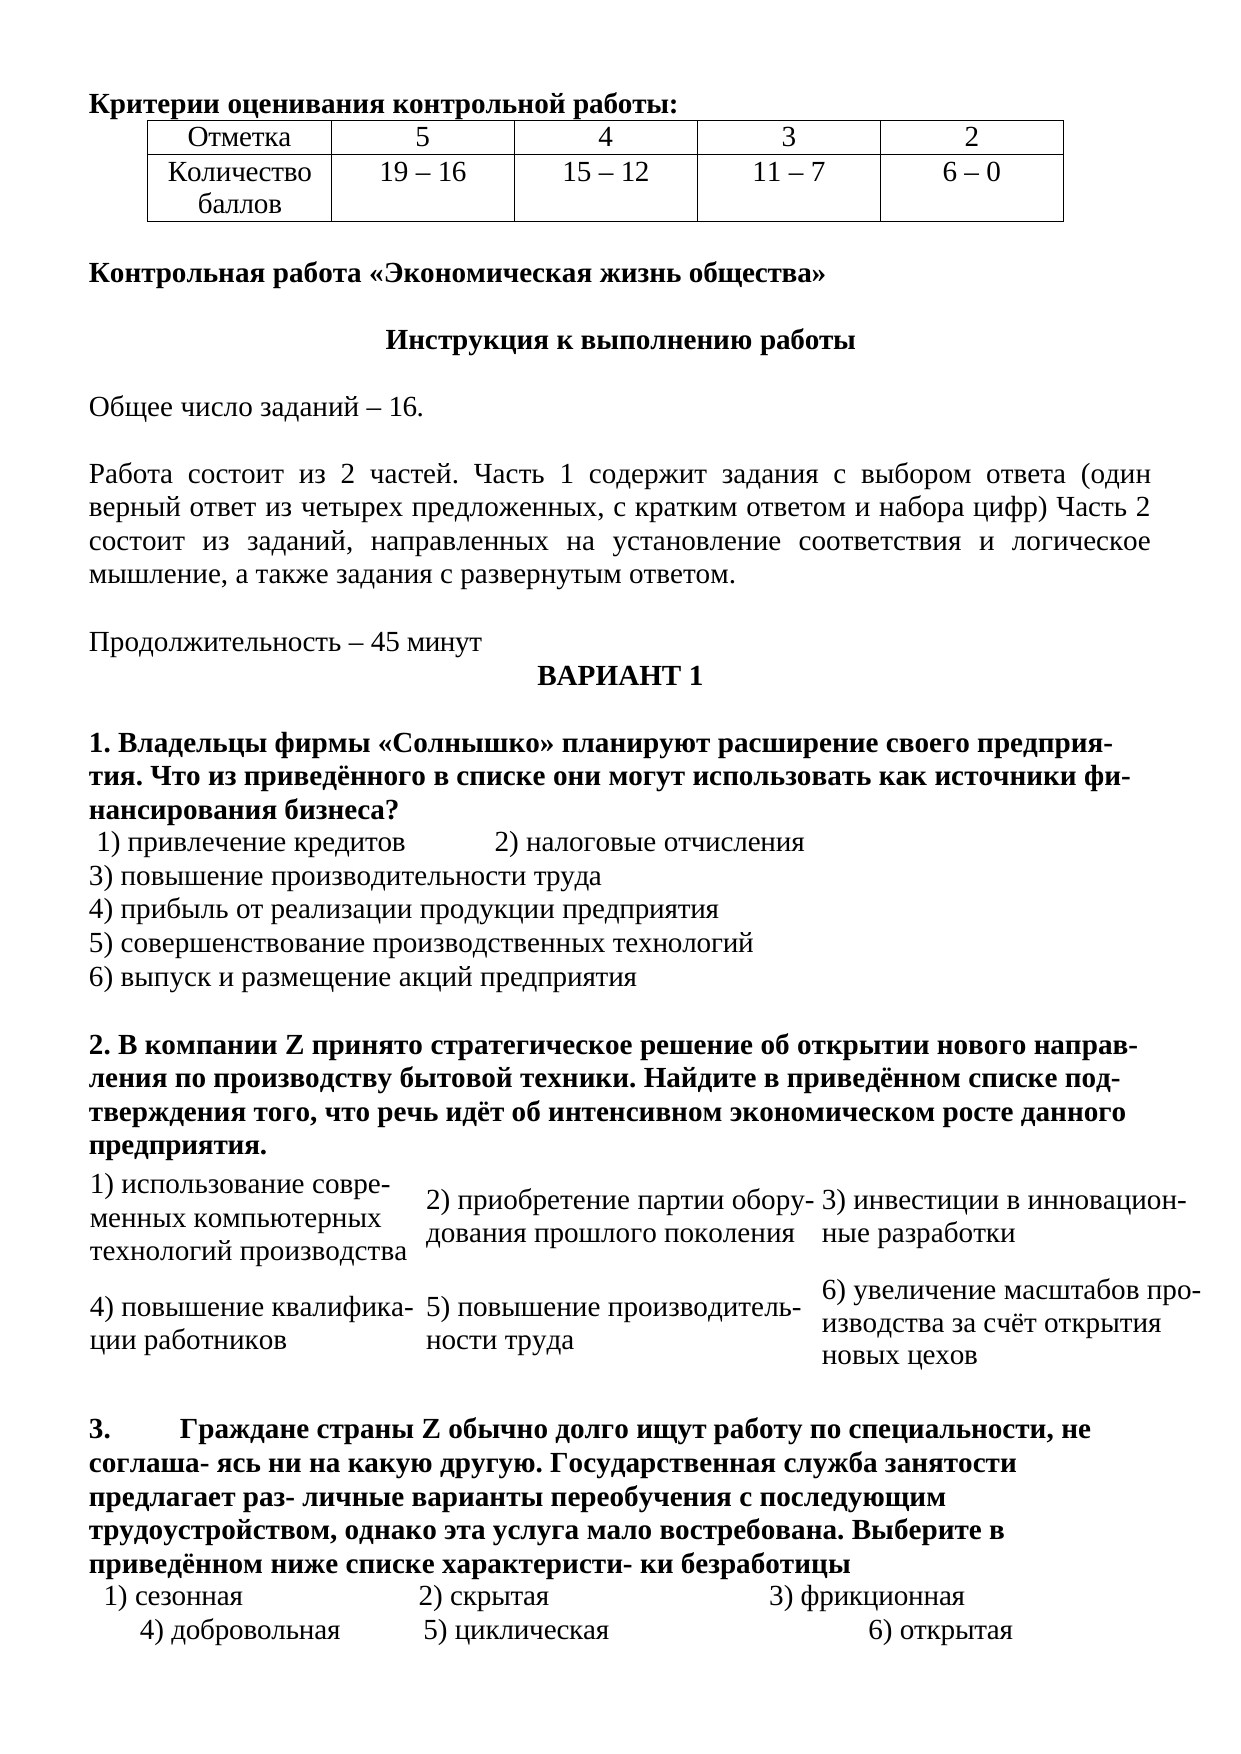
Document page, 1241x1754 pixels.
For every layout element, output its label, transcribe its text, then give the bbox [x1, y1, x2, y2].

table_cell 5) повышение производитель- ности труда [420, 1270, 818, 1373]
text Контрольная работа «Экономическая жизнь общества» [89, 255, 1226, 289]
table_header 3 [698, 121, 880, 154]
table_cell 6) увеличение масштабов про- изводства за счёт открытия новых цехов [818, 1270, 1207, 1373]
text Инструкция к выполнению работы [29, 322, 1212, 356]
table_cell 19 – 16 [332, 155, 514, 221]
text 1) привлечение кредитов 2) налоговые отчисления [96, 826, 1226, 858]
list Граждане страны Z обычно долго ищут работу по специальности, не соглаша- ясь ни на какую другую. Государственная служба занятости предлагает раз- личные варианты переобучения с последующим трудоустройством, однако эта услуга мало востребована. Выберите в приведённом ниже списке характеристи- ки безработицы [89, 1412, 1152, 1579]
table_cell 15 – 12 [515, 155, 697, 221]
table_header 3) инвестиции в инновацион- ные разработки [818, 1166, 1207, 1269]
table_cell 4) повышение квалифика- ции работников [84, 1270, 420, 1373]
list повышение производительности труда [89, 859, 1226, 892]
list совершенствование производственных технологий [89, 926, 1226, 959]
list прибыль от реализации продукции предприятия [89, 892, 1226, 926]
table_cell 11 – 7 [698, 155, 880, 221]
list В компании Z принято стратегическое решение об открытии нового направ- ления по производству бытовой техники. Найдите в приведённом списке под- тверждения того, что речь идёт об интенсивном экономическом росте данного предприятия. [89, 1027, 1139, 1161]
table_header 1) использование совре- менных компьютерных технологий производства [84, 1166, 420, 1269]
table_header 4 [515, 121, 697, 154]
table_header Отметка [148, 121, 331, 154]
table_cell Количество баллов [148, 155, 331, 221]
list сезонная 2) скрытая 3) фрикционная [103, 1579, 1226, 1612]
text Критерии оценивания контрольной работы: [89, 87, 1226, 120]
table_header 2 [881, 121, 1063, 154]
table_header 2) приобретение партии обору- дования прошлого поколения [420, 1166, 818, 1269]
text Продолжительность – 45 минут [89, 624, 1226, 657]
text ВАРИАНТ 1 [29, 658, 1212, 691]
table_cell 6 – 0 [881, 155, 1063, 221]
text 4) добровольная 5) циклическая 6) открытая [139, 1612, 1226, 1646]
list выпуск и размещение акций предприятия [89, 959, 1226, 993]
table_header 5 [332, 121, 514, 154]
list Владельцы фирмы «Солнышко» планируют расширение своего предприя- тия. Что из приведённого в списке они могут использовать как источники фи- нансирования бизнеса? [89, 725, 1131, 826]
text Общее число заданий – 16. [89, 389, 1226, 422]
text Работа состоит из 2 частей. Часть 1 содержит задания с выбором ответа (один верный ответ из четырех предложенных, с кратким ответом и набора цифр) Часть 2 состоит из заданий, направленных на установление соответствия и логическое мышление, а также задания с развернутым ответом. [89, 456, 1152, 590]
